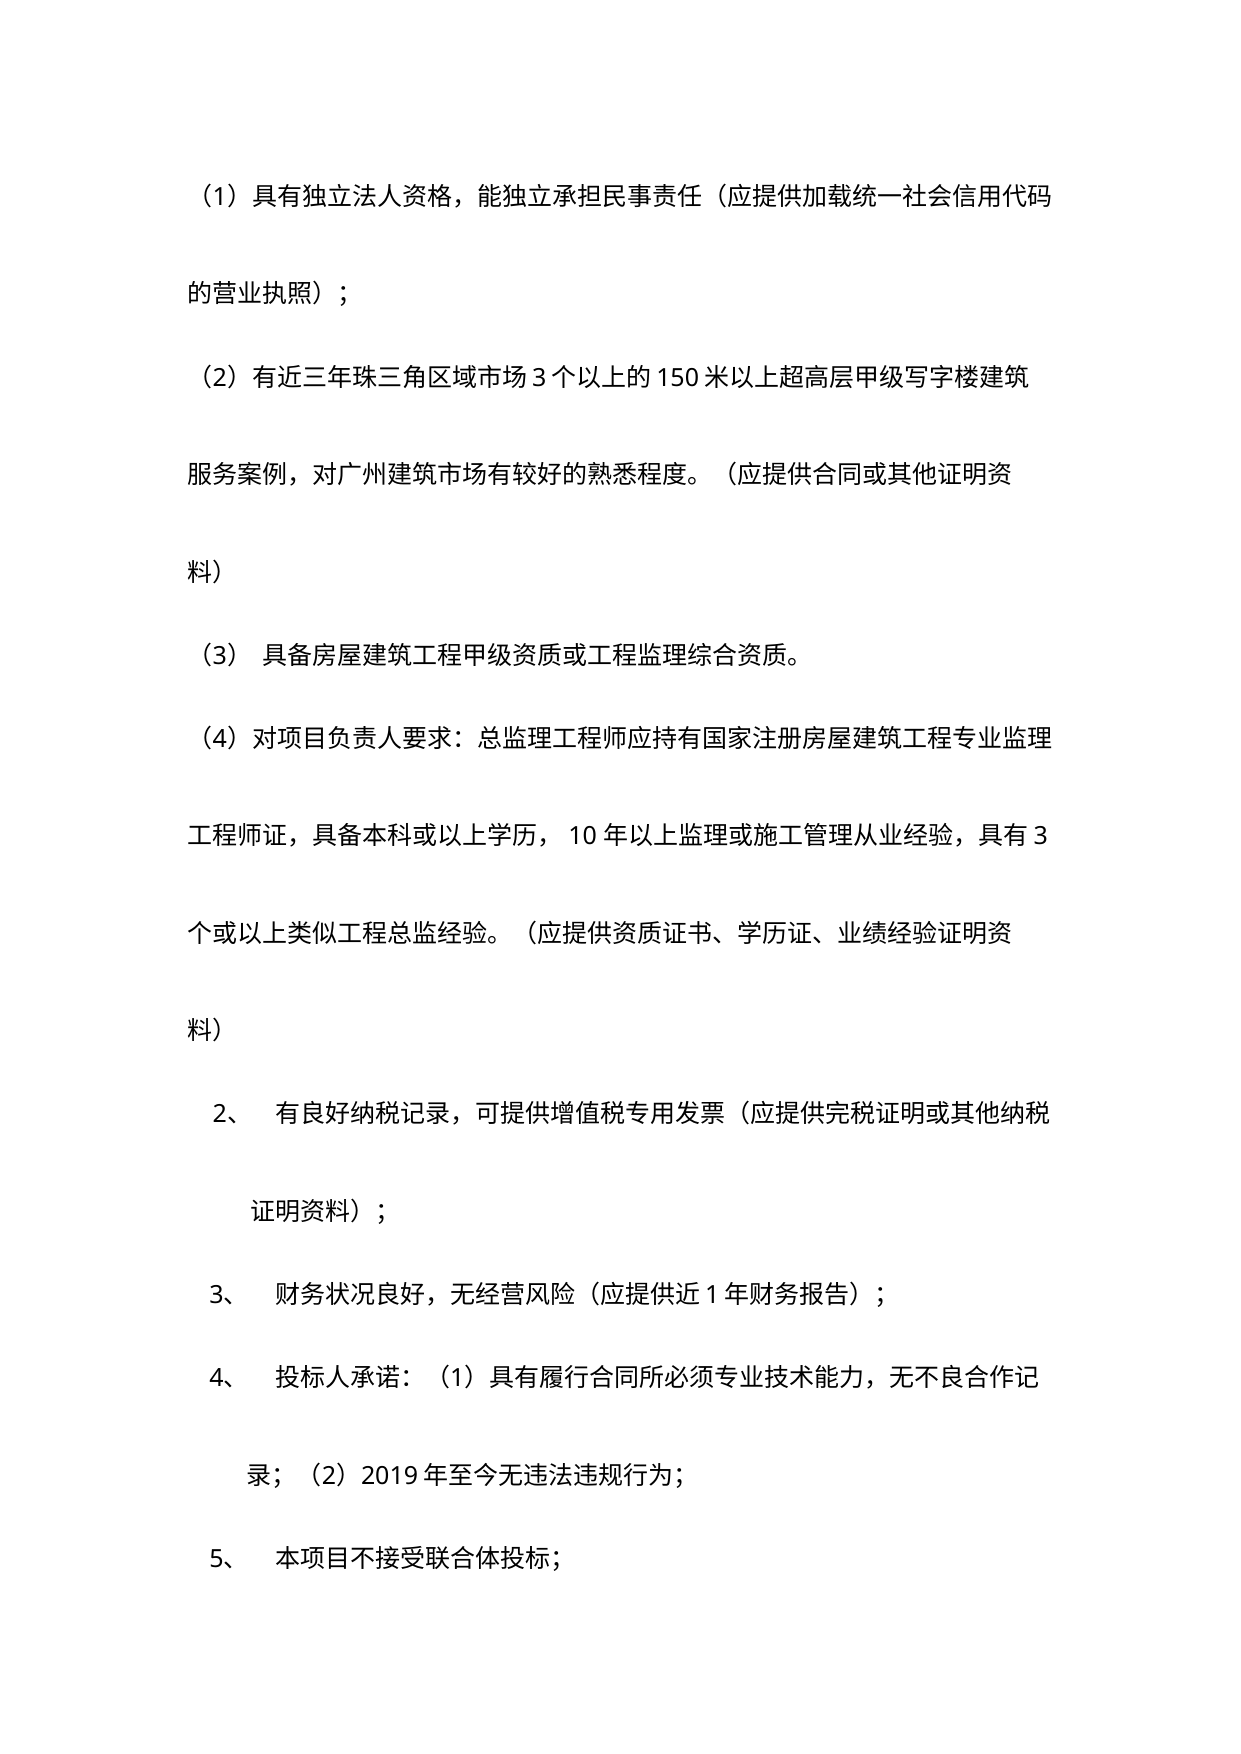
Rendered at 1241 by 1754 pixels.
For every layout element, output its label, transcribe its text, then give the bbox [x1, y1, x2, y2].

text （4）对项目负责人要求：总监理工程师应持有国家注册房屋建筑工程专业监理工程师证，具备本科或以上学历， 10 年以上监理或施工管理从业经验，具有3个或以上类似工程总监经验。（应提供资质证书、学历证、业绩经验证明资料） [187, 704, 1053, 1061]
text （1）具有独立法人资格，能独立承担民事责任（应提供加载统一社会信用代码的营业执照）； [187, 162, 1053, 324]
list 有良好纳税记录，可提供增值税专用发票（应提供完税证明或其他纳税证明资料）； [212, 1079, 1053, 1242]
list 投标人承诺：（1）具有履行合同所必须专业技术能力，无不良合作记录；（2）2019年至今无违法违规行为； [209, 1343, 1053, 1506]
list 财务状况良好，无经营风险（应提供近1年财务报告）； [209, 1260, 1053, 1325]
text （2）有近三年珠三角区域市场3个以上的150米以上超高层甲级写字楼建筑服务案例，对广州建筑市场有较好的熟悉程度。（应提供合同或其他证明资料） [187, 343, 1053, 603]
list 具备房屋建筑工程甲级资质或工程监理综合资质。 [187, 621, 1053, 686]
list 本项目不接受联合体投标； [209, 1524, 1053, 1589]
